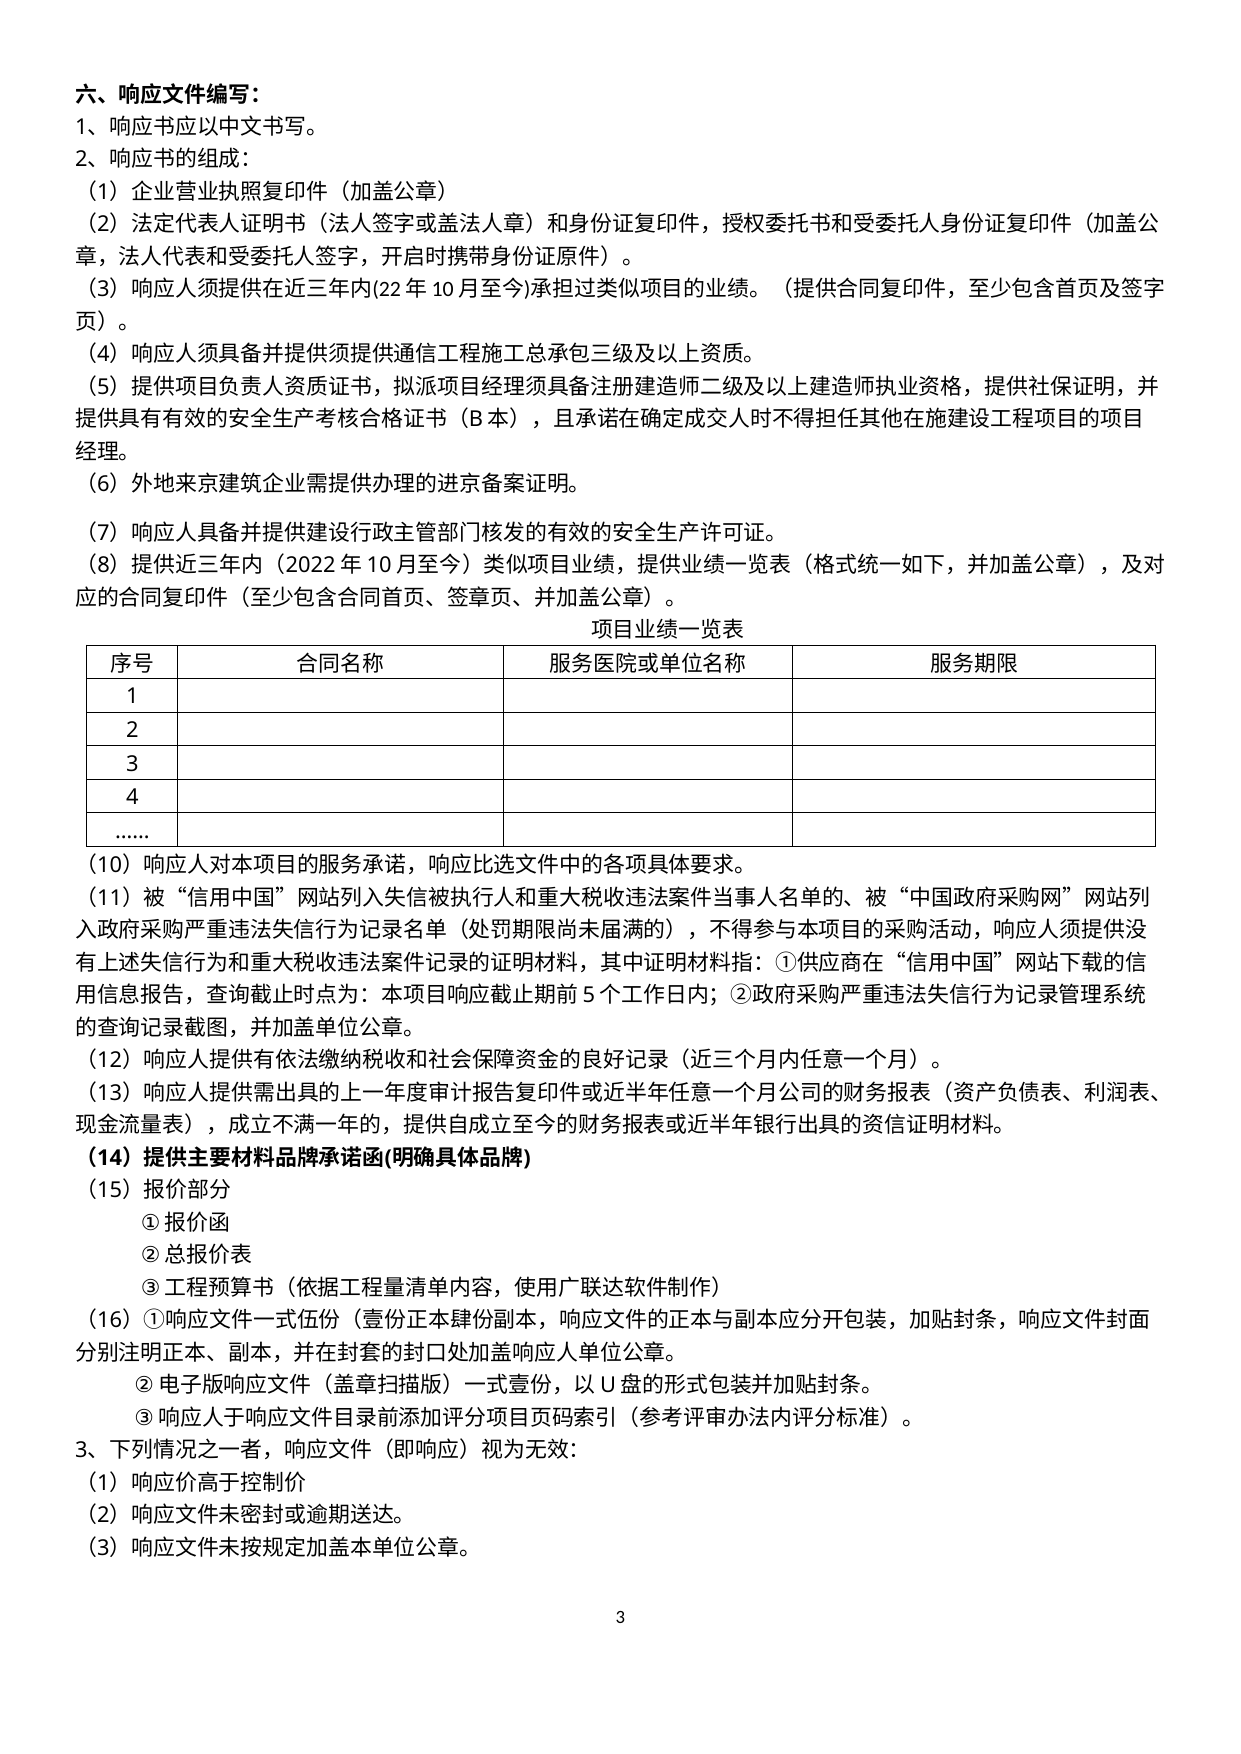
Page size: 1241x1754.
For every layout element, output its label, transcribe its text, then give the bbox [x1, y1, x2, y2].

text （10）响应人对本项目的服务承诺，响应比选文件中的各项具体要求。 [75, 847, 1165, 879]
text 六、响应文件编写： [75, 76, 1165, 109]
table_cell 3 [87, 746, 177, 779]
table_cell [504, 780, 792, 812]
text ③响应人于响应文件目录前添加评分项目页码索引（参考评审办法内评分标准）。 [75, 1399, 1165, 1432]
text （12）响应人提供有依法缴纳税收和社会保障资金的良好记录（近三个月内任意一个月）。 [75, 1042, 1165, 1074]
table_cell 2 [87, 713, 177, 745]
table_header 服务医院或单位名称 [504, 646, 792, 678]
table_cell [178, 746, 503, 779]
text 项目业绩一览表 [169, 612, 1165, 644]
table_cell [793, 679, 1155, 712]
text 3、下列情况之一者，响应文件（即响应）视为无效： [75, 1432, 1165, 1464]
text （11）被“信用中国”网站列入失信被执行人和重大税收违法案件当事人名单的、被“中国政府采购网”网站列入政府采购严重违法失信行为记录名单（处罚期限尚未届满的），不得参与本项目的采购活动，响应人须提供没有上述失信行为和重大税收违法案件记录的证明材料，其中证明材料指：①供应商在“信用中国”网站下载的信用信息报告，查询截止时点为：本项目响应截止期前5个工作日内；②政府采购严重违法失信行为记录管理系统的查询记录截图，并加盖单位公章。 [75, 879, 1165, 1042]
table_cell [793, 713, 1155, 745]
text （2）响应文件未密封或逾期送达。 [75, 1497, 1165, 1529]
table_cell [504, 813, 792, 846]
text （13）响应人提供需出具的上一年度审计报告复印件或近半年任意一个月公司的财务报表（资产负债表、利润表、现金流量表），成立不满一年的，提供自成立至今的财务报表或近半年银行出具的资信证明材料。 [75, 1074, 1165, 1139]
text （3）响应文件未按规定加盖本单位公章。 [75, 1529, 1165, 1562]
text （2）法定代表人证明书（法人签字或盖法人章）和身份证复印件，授权委托书和受委托人身份证复印件（加盖公章，法人代表和受委托人签字，开启时携带身份证原件）。 [75, 206, 1165, 271]
text ①报价函 [75, 1204, 1165, 1237]
table_cell [178, 713, 503, 745]
table_cell [793, 813, 1155, 846]
text ③工程预算书（依据工程量清单内容，使用广联达软件制作） [75, 1269, 1165, 1302]
table_cell [178, 780, 503, 812]
text （7）响应人具备并提供建设行政主管部门核发的有效的安全生产许可证。 [75, 514, 1165, 547]
table_cell [793, 746, 1155, 779]
text （15）报价部分 [75, 1172, 1165, 1204]
text ②总报价表 [75, 1237, 1165, 1269]
table_header 序号 [87, 646, 177, 678]
text （16）①响应文件一式伍份（壹份正本肆份副本，响应文件的正本与副本应分开包装，加贴封条，响应文件封面分别注明正本、副本，并在封套的封口处加盖响应人单位公章。 [75, 1302, 1165, 1367]
table_cell [504, 746, 792, 779]
text （1）企业营业执照复印件（加盖公章） [75, 174, 1165, 206]
table_cell 1 [87, 679, 177, 712]
table_header 合同名称 [178, 646, 503, 678]
text （5）提供项目负责人资质证书，拟派项目经理须具备注册建造师二级及以上建造师执业资格，提供社保证明，并提供具有有效的安全生产考核合格证书（B本），且承诺在确定成交人时不得担任其他在施建设工程项目的项目经理。 [75, 369, 1165, 466]
table_cell [793, 780, 1155, 812]
table_cell …… [87, 813, 177, 846]
text （1）响应价高于控制价 [75, 1464, 1165, 1497]
text （8）提供近三年内（2022年10月至今）类似项目业绩，提供业绩一览表（格式统一如下，并加盖公章），及对应的合同复印件（至少包含合同首页、签章页、并加盖公章）。 [75, 547, 1165, 612]
text （6）外地来京建筑企业需提供办理的进京备案证明。 [75, 466, 1165, 499]
table_cell [504, 679, 792, 712]
text （4）响应人须具备并提供须提供通信工程施工总承包三级及以上资质。 [75, 336, 1165, 369]
table_cell [178, 679, 503, 712]
table_cell [178, 813, 503, 846]
text （3）响应人须提供在近三年内(22年10月至今)承担过类似项目的业绩。（提供合同复印件，至少包含首页及签字页）。 [75, 271, 1165, 336]
text ②电子版响应文件（盖章扫描版）一式壹份，以U盘的形式包装并加贴封条。 [75, 1367, 1165, 1399]
text 1、响应书应以中文书写。 [75, 109, 1165, 141]
text （14）提供主要材料品牌承诺函(明确具体品牌) [75, 1139, 1165, 1172]
table_cell [504, 713, 792, 745]
table_cell 4 [87, 780, 177, 812]
table_header 服务期限 [793, 646, 1155, 678]
text 2、响应书的组成： [75, 141, 1165, 174]
